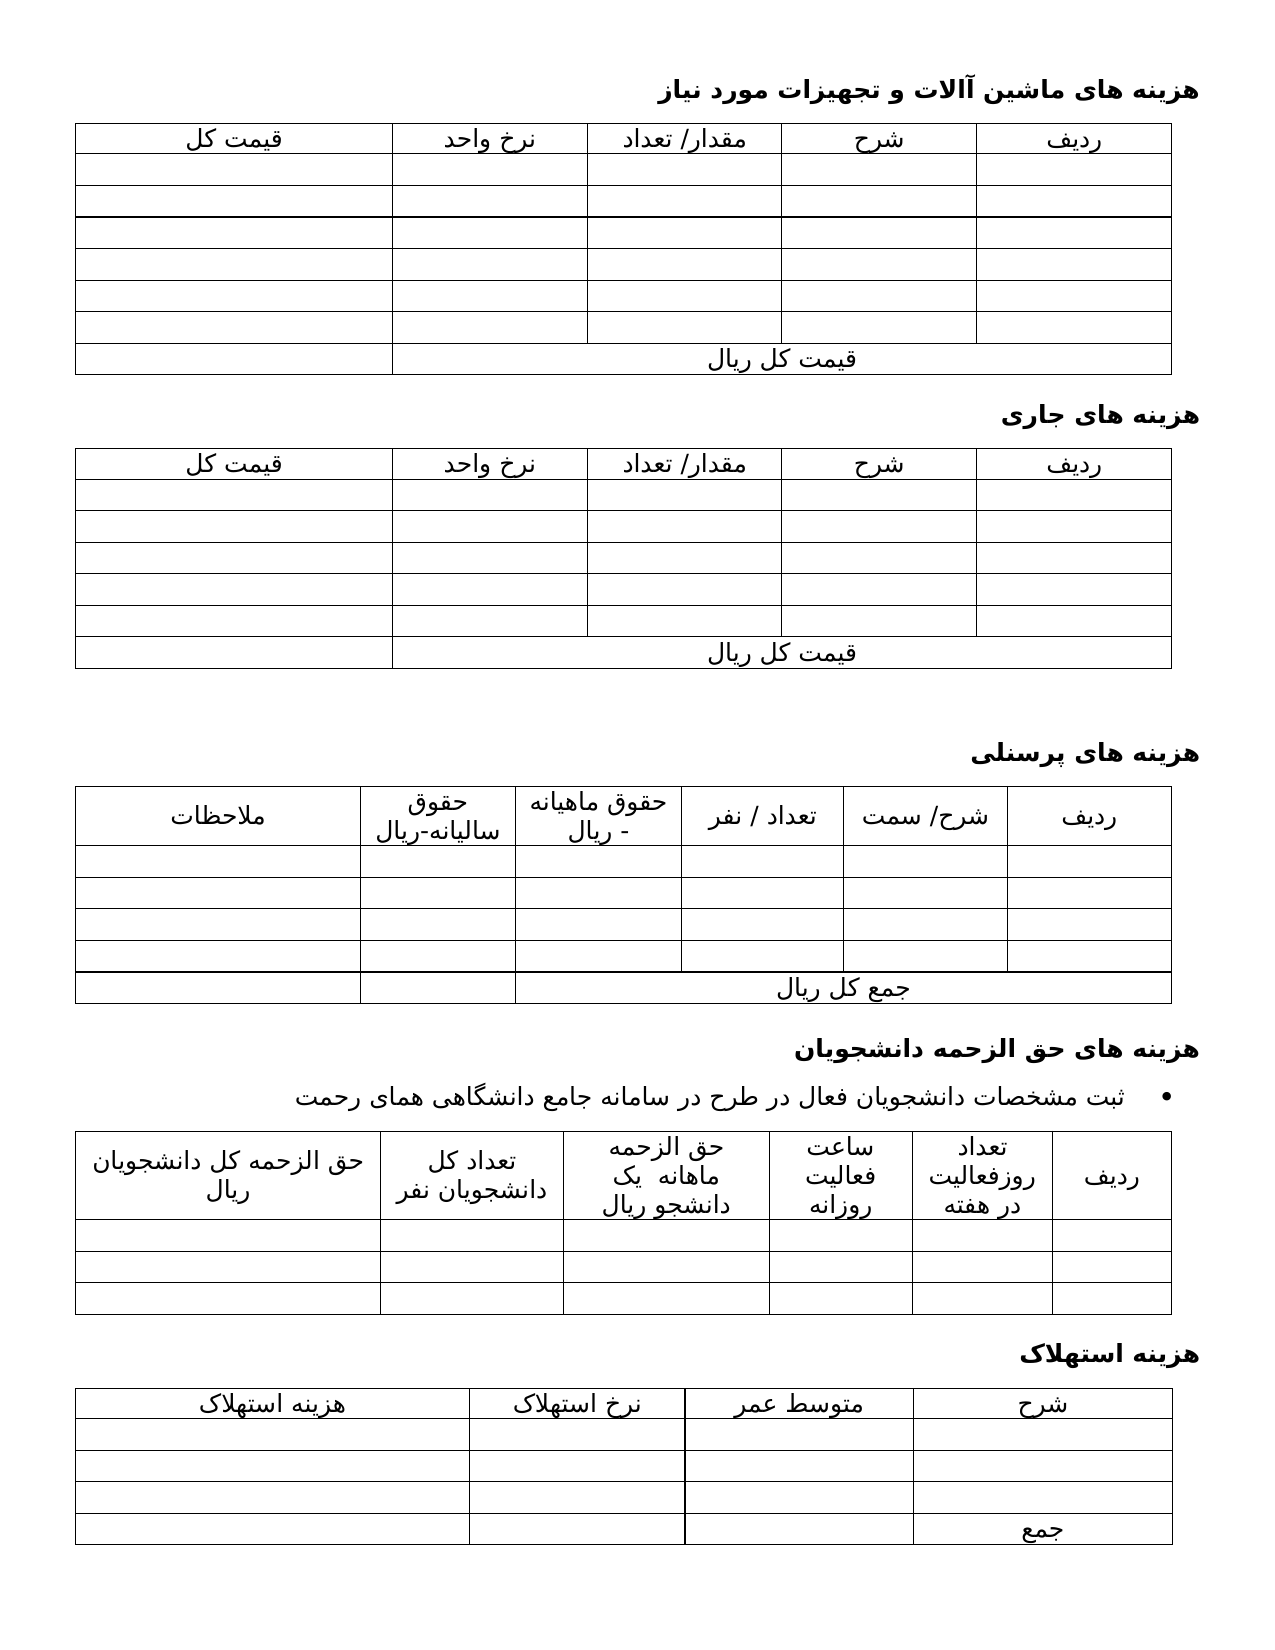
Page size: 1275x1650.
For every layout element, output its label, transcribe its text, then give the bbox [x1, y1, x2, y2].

table_cell [76, 637, 392, 668]
table_header ردیف [1008, 787, 1171, 845]
table_header شرح [914, 1389, 1172, 1418]
table_cell [1008, 941, 1171, 971]
table_cell [682, 846, 843, 877]
table_cell [782, 543, 976, 573]
table_cell [588, 186, 781, 216]
table_cell [588, 511, 781, 542]
table_header نرخ استهلاک [470, 1389, 684, 1418]
table_cell [393, 480, 587, 510]
table_cell [782, 511, 976, 542]
table_header حق الزحمه کل دانشجویان ريال [76, 1132, 380, 1219]
table_cell [361, 878, 515, 908]
table_cell [76, 941, 360, 971]
text هزینه های حق الزحمه دانشجویان [75, 1034, 1200, 1063]
table_cell [381, 1283, 563, 1314]
table_cell [782, 281, 976, 311]
table_header ملاحظات [76, 787, 360, 845]
table_cell [76, 1220, 380, 1251]
table_cell [686, 1482, 913, 1513]
table_cell [564, 1283, 769, 1314]
table_cell [782, 606, 976, 636]
table_cell [770, 1220, 912, 1251]
table_cell [682, 941, 843, 971]
table_cell [913, 1252, 1052, 1282]
table_cell [470, 1419, 684, 1449]
table_cell [914, 1419, 1172, 1449]
table_cell [516, 941, 681, 971]
table_cell [977, 543, 1171, 573]
text هزینه های جاری [75, 400, 1200, 429]
table_cell [76, 218, 392, 248]
table_cell [470, 1451, 684, 1481]
table_cell [588, 543, 781, 573]
table_header نرخ واحد [393, 449, 587, 478]
table_cell [76, 154, 392, 185]
table_cell [782, 218, 976, 248]
table_header مقدار/ تعداد [588, 449, 781, 478]
table_cell [977, 312, 1171, 343]
table_cell [686, 1419, 913, 1449]
table_cell [1053, 1283, 1171, 1314]
table_header شرح [782, 124, 976, 153]
table_header تعداد کل دانشجویان نفر [381, 1132, 563, 1219]
table_cell [682, 909, 843, 940]
table_cell [914, 1482, 1172, 1513]
table_cell [470, 1514, 684, 1544]
table_cell [393, 606, 587, 636]
table_cell [76, 878, 360, 908]
table_header شرح/ سمت [844, 787, 1007, 845]
table_header هزینه استهلاک [76, 1389, 469, 1418]
table_cell [393, 218, 587, 248]
table_cell [76, 1419, 469, 1449]
table_cell [393, 281, 587, 311]
table_header متوسط عمر [686, 1389, 913, 1418]
table_header قیمت کل [76, 124, 392, 153]
table_cell [588, 154, 781, 185]
table_header حق الزحمه ماهانه یک دانشجو ريال [564, 1132, 769, 1219]
table_cell [782, 480, 976, 510]
table_cell [393, 543, 587, 573]
table_cell [588, 249, 781, 279]
table_cell [76, 1252, 380, 1282]
table_cell [393, 312, 587, 343]
table_cell [977, 574, 1171, 605]
table_cell [977, 606, 1171, 636]
table_cell [782, 312, 976, 343]
text هزینه های ماشین آالات و تجهیزات مورد نیاز [75, 75, 1200, 104]
table_cell [588, 606, 781, 636]
table_cell [76, 973, 360, 1003]
table_cell [844, 878, 1007, 908]
text هزینه استهلاک [75, 1340, 1200, 1369]
table_cell [588, 218, 781, 248]
table_cell [76, 606, 392, 636]
table_cell [516, 878, 681, 908]
table_cell [844, 846, 1007, 877]
table_cell [76, 312, 392, 343]
table_header حقوق سالیانه-ريال [361, 787, 515, 845]
table_cell [76, 909, 360, 940]
table_cell [76, 1482, 469, 1513]
table_cell [977, 511, 1171, 542]
table_cell [516, 846, 681, 877]
table_cell [76, 480, 392, 510]
table_header ردیف [1053, 1132, 1171, 1219]
table_header شرح [782, 449, 976, 478]
table_cell [782, 154, 976, 185]
table_cell [76, 1283, 380, 1314]
table_cell [393, 574, 587, 605]
table_cell جمع کل ريال [516, 973, 1171, 1003]
table_header حقوق ماهیانه - ريال [516, 787, 681, 845]
table_header نرخ واحد [393, 124, 587, 153]
table_cell [76, 1451, 469, 1481]
table_cell [361, 846, 515, 877]
table_header ساعت فعالیت روزانه [770, 1132, 912, 1219]
table_cell [977, 480, 1171, 510]
table_cell [76, 574, 392, 605]
table_cell [361, 909, 515, 940]
table_cell [977, 154, 1171, 185]
table_cell [913, 1220, 1052, 1251]
table_cell [588, 480, 781, 510]
table_cell [1053, 1220, 1171, 1251]
table_header تعداد روزفعالیت در هفته [913, 1132, 1052, 1219]
table_cell قیمت کل ريال [393, 344, 1171, 374]
table_cell [564, 1252, 769, 1282]
table_cell [361, 973, 515, 1003]
table_cell [76, 186, 392, 216]
table_cell [977, 281, 1171, 311]
table_header تعداد / نفر [682, 787, 843, 845]
table_cell [588, 574, 781, 605]
table_cell [588, 312, 781, 343]
table_cell [782, 249, 976, 279]
table_cell [770, 1252, 912, 1282]
table_cell [470, 1482, 684, 1513]
table_cell [1008, 878, 1171, 908]
table_cell [782, 574, 976, 605]
table_cell [76, 846, 360, 877]
table_cell [844, 941, 1007, 971]
table_cell [76, 1514, 469, 1544]
table_cell [393, 186, 587, 216]
text هزینه های پرسنلی [75, 738, 1200, 767]
list ثبت مشخصات دانشجویان فعال در طرح در سامانه جامع دانشگاهی همای رحمت [75, 1082, 1162, 1112]
table_cell [782, 186, 976, 216]
table_cell [76, 344, 392, 374]
table_cell [686, 1451, 913, 1481]
table_cell جمع [914, 1514, 1172, 1544]
table_cell [76, 249, 392, 279]
table_cell قیمت کل ريال [393, 637, 1171, 668]
table_cell [381, 1252, 563, 1282]
table_cell [686, 1514, 913, 1544]
table_cell [393, 154, 587, 185]
table_header ردیف [977, 449, 1171, 478]
table_cell [393, 249, 587, 279]
table_header مقدار/ تعداد [588, 124, 781, 153]
table_cell [1053, 1252, 1171, 1282]
table_cell [1008, 909, 1171, 940]
table_header ردیف [977, 124, 1171, 153]
table_cell [770, 1283, 912, 1314]
table_cell [914, 1451, 1172, 1481]
table_cell [682, 878, 843, 908]
table_cell [393, 511, 587, 542]
table_cell [76, 543, 392, 573]
table_cell [844, 909, 1007, 940]
table_cell [361, 941, 515, 971]
table_cell [977, 249, 1171, 279]
table_cell [76, 281, 392, 311]
table_cell [977, 186, 1171, 216]
table_cell [76, 511, 392, 542]
table_cell [588, 281, 781, 311]
table_cell [913, 1283, 1052, 1314]
table_cell [564, 1220, 769, 1251]
table_cell [1008, 846, 1171, 877]
table_header قیمت کل [76, 449, 392, 478]
table_cell [516, 909, 681, 940]
table_cell [977, 218, 1171, 248]
table_cell [381, 1220, 563, 1251]
